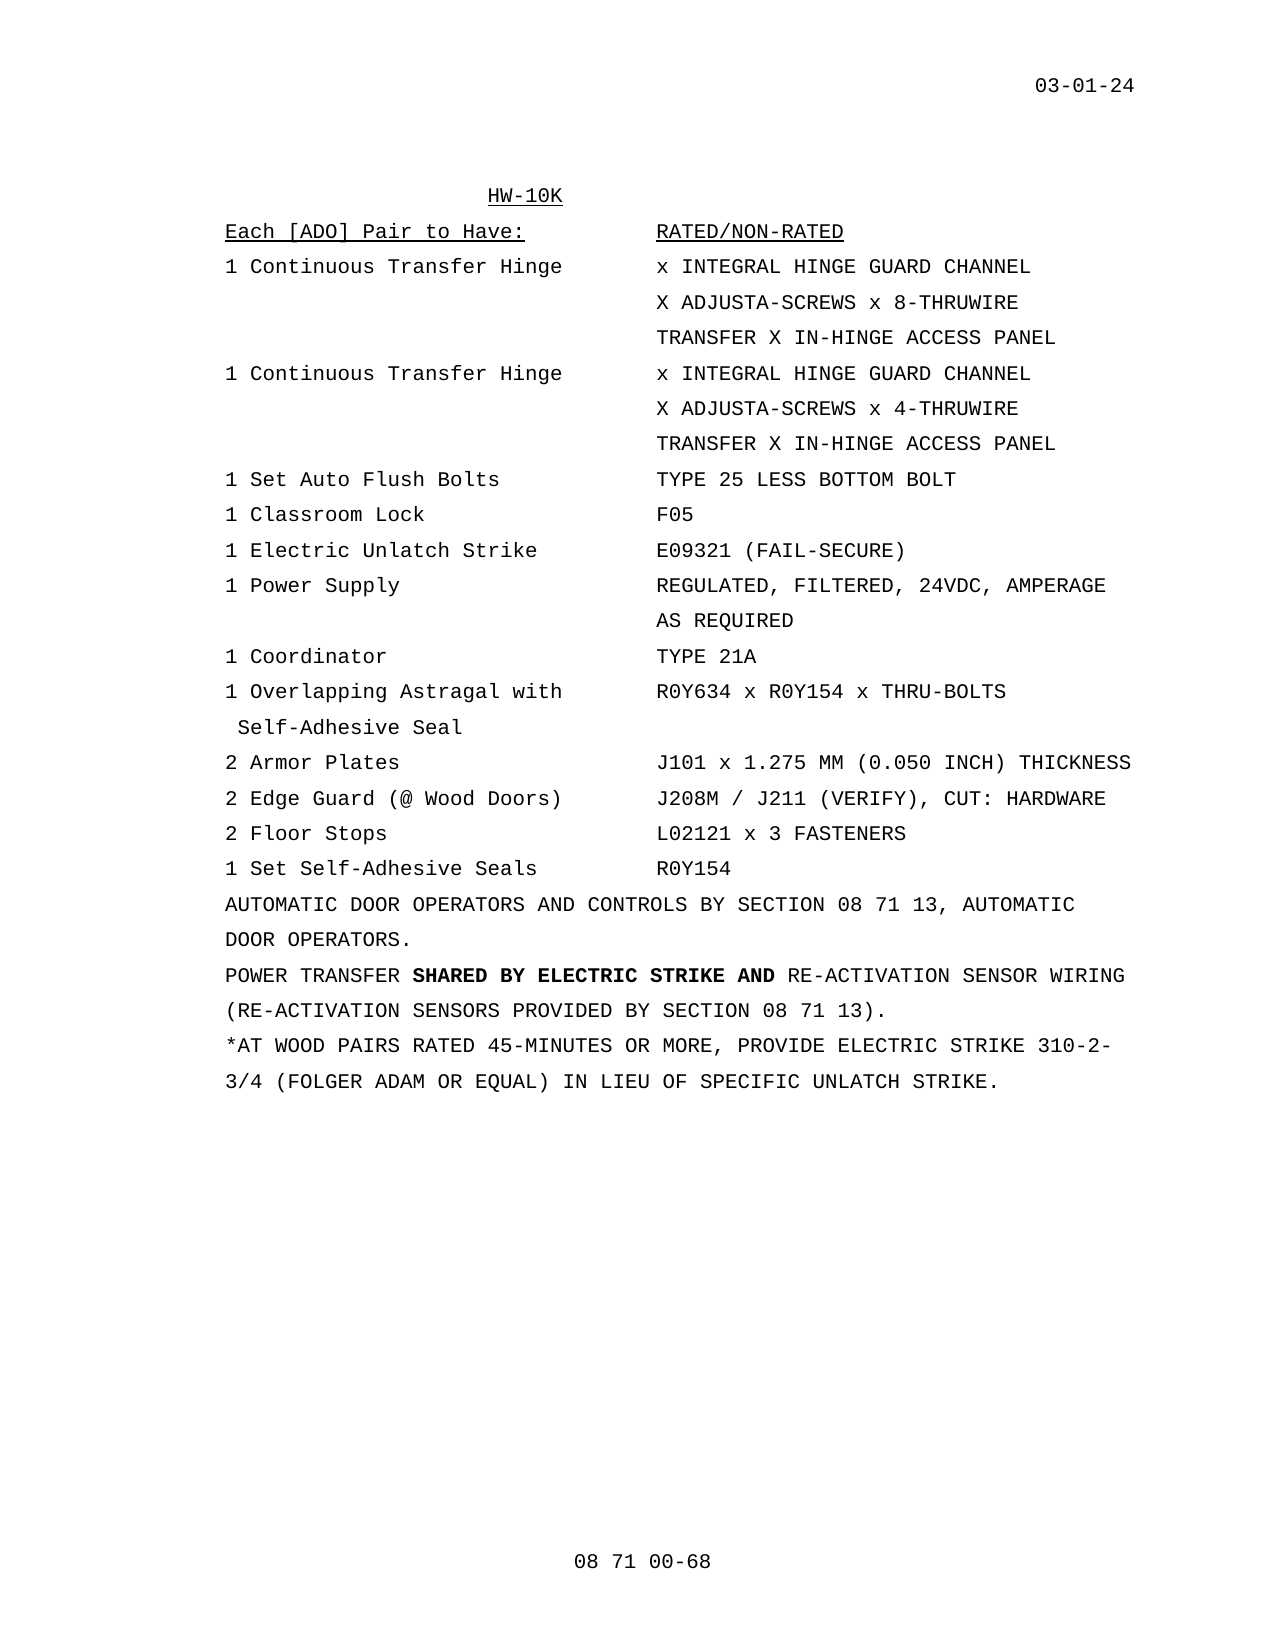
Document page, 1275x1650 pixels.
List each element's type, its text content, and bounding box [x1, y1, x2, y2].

list 1 Classroom Lock F05 [225, 504, 1134, 528]
list TRANSFER X IN-HINGE ACCESS PANEL [225, 327, 1134, 351]
list as required [225, 610, 1134, 634]
list 1 Set Self-Adhesive Seals R0Y154 [225, 858, 1134, 882]
list AUTOMATIC DOOR OPERATORS AND CONTROLS BY SECTION 08 71 13, AUTOMATIC DOOR OPERATORS. [225, 894, 1134, 953]
list *AT WOOD PAIRS RATED 45-MINUTES OR MORE, PROVIDE ELECTRIC STRIKE 310-2-3/4 (FOLGER ADAM OR EQUAL) IN LIEU OF SPECIFIC UNLATCH STRIKE. [225, 1035, 1134, 1094]
list 2 Edge Guard (@ Wood Doors) J208M / J211 (VERIFY), CUT: HARDWARE [225, 787, 1134, 811]
list 1 Set Auto Flush Bolts TYPE 25 LESS BOTTOM BOLT [225, 469, 1134, 492]
list HW-10K [225, 185, 1134, 209]
list 1 Continuous Transfer Hinge x INTEGRAL HINGE GUARD CHANNEL [225, 256, 1134, 280]
list 2 Armor Plates J101 x 1.275 MM (0.050 INCH) THICKNESS [225, 752, 1134, 776]
list 1 Overlapping Astragal with R0Y634 x R0Y154 x THRU-BOLTS [225, 681, 1134, 705]
list 1 Coordinator TYPE 21A [225, 646, 1134, 669]
list 1 Electric Unlatch Strike E09321 (FAIL-SECURE) [225, 539, 1134, 563]
list 2 Floor Stops L02121 x 3 FASTENERS [225, 823, 1134, 847]
list 1 Continuous Transfer Hinge x INTEGRAL HINGE GUARD CHANNEL [225, 362, 1134, 386]
list 1 Power Supply Regulated, Filtered, 24VDC, Amperage [225, 575, 1134, 599]
list X ADJUSTA-SCREWS x 8-THRUWIRE [225, 292, 1134, 315]
list TRANSFER X IN-HINGE ACCESS PANEL [225, 433, 1134, 457]
list Each [ADO] Pair to Have: RATED/NON-RATED [225, 221, 1134, 244]
list Self-Adhesive Seal [225, 717, 1134, 740]
list POWER TRANSFER SHARED BY ELECTRIC STRIKE AND RE-ACTIVATION SENSOR WIRING (RE-ACTIVATION SENSORS PROVIDED BY SECTION 08 71 13). [225, 964, 1134, 1024]
list X ADJUSTA-SCREWS x 4-THRUWIRE [225, 398, 1134, 422]
